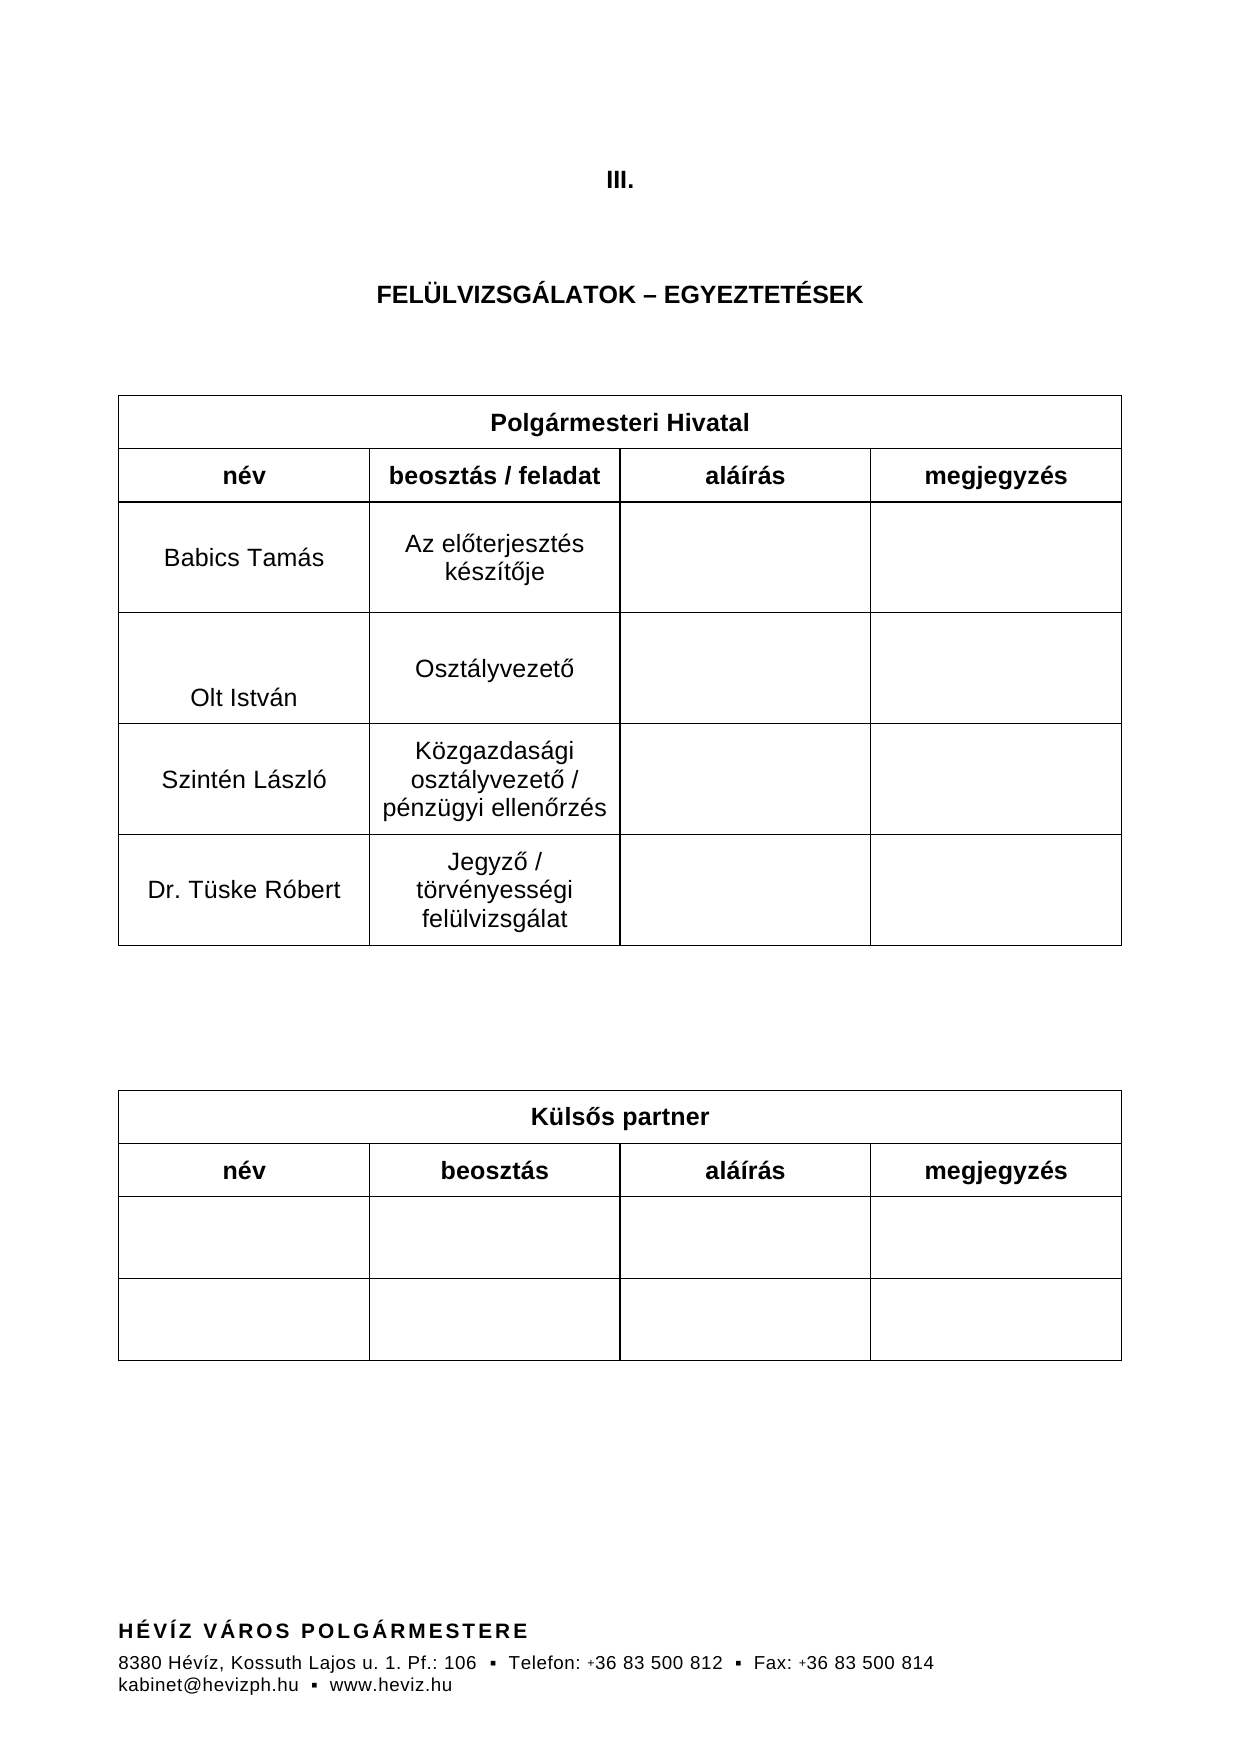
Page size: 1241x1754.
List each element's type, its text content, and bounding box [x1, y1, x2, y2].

table_cell Jegyző / törvényességi felülvizsgálat [370, 835, 619, 945]
text III. [118, 165, 1122, 193]
table_cell megjegyzés [871, 449, 1121, 501]
table_cell [370, 1279, 619, 1360]
table_cell [871, 503, 1121, 612]
table_cell név [119, 449, 369, 501]
table_cell [871, 835, 1121, 945]
table_cell [119, 1279, 369, 1360]
table_header Külsős partner [119, 1091, 1121, 1143]
table_cell [621, 503, 870, 612]
table_cell Babics Tamás [119, 503, 369, 612]
table_cell [871, 724, 1121, 834]
table_cell beosztás / feladat [370, 449, 619, 501]
table_cell megjegyzés [871, 1144, 1121, 1196]
table_cell [871, 613, 1121, 723]
table_cell név [119, 1144, 369, 1196]
table_cell Dr. Tüske Róbert [119, 835, 369, 945]
table_cell [621, 724, 870, 834]
table_cell aláírás [621, 449, 870, 501]
table_cell [871, 1279, 1121, 1360]
text FELÜLVIZSGÁLATOK – EGYEZTETÉSEK [118, 280, 1122, 308]
table_cell beosztás [370, 1144, 619, 1196]
table_cell [871, 1197, 1121, 1278]
table_cell [621, 1197, 870, 1278]
table_cell aláírás [621, 1144, 870, 1196]
table_header Polgármesteri Hivatal [119, 396, 1121, 448]
table_cell [621, 613, 870, 723]
table_cell Olt István [119, 613, 369, 723]
table_cell [119, 1197, 369, 1278]
table_cell Közgazdasági osztályvezető / pénzügyi ellenőrzés [370, 724, 619, 834]
table_cell [621, 835, 870, 945]
table_cell [370, 1197, 619, 1278]
table_cell Osztályvezető [370, 613, 619, 723]
table_cell Az előterjesztés készítője [370, 503, 619, 612]
table_cell [621, 1279, 870, 1360]
table_cell Szintén László [119, 724, 369, 834]
